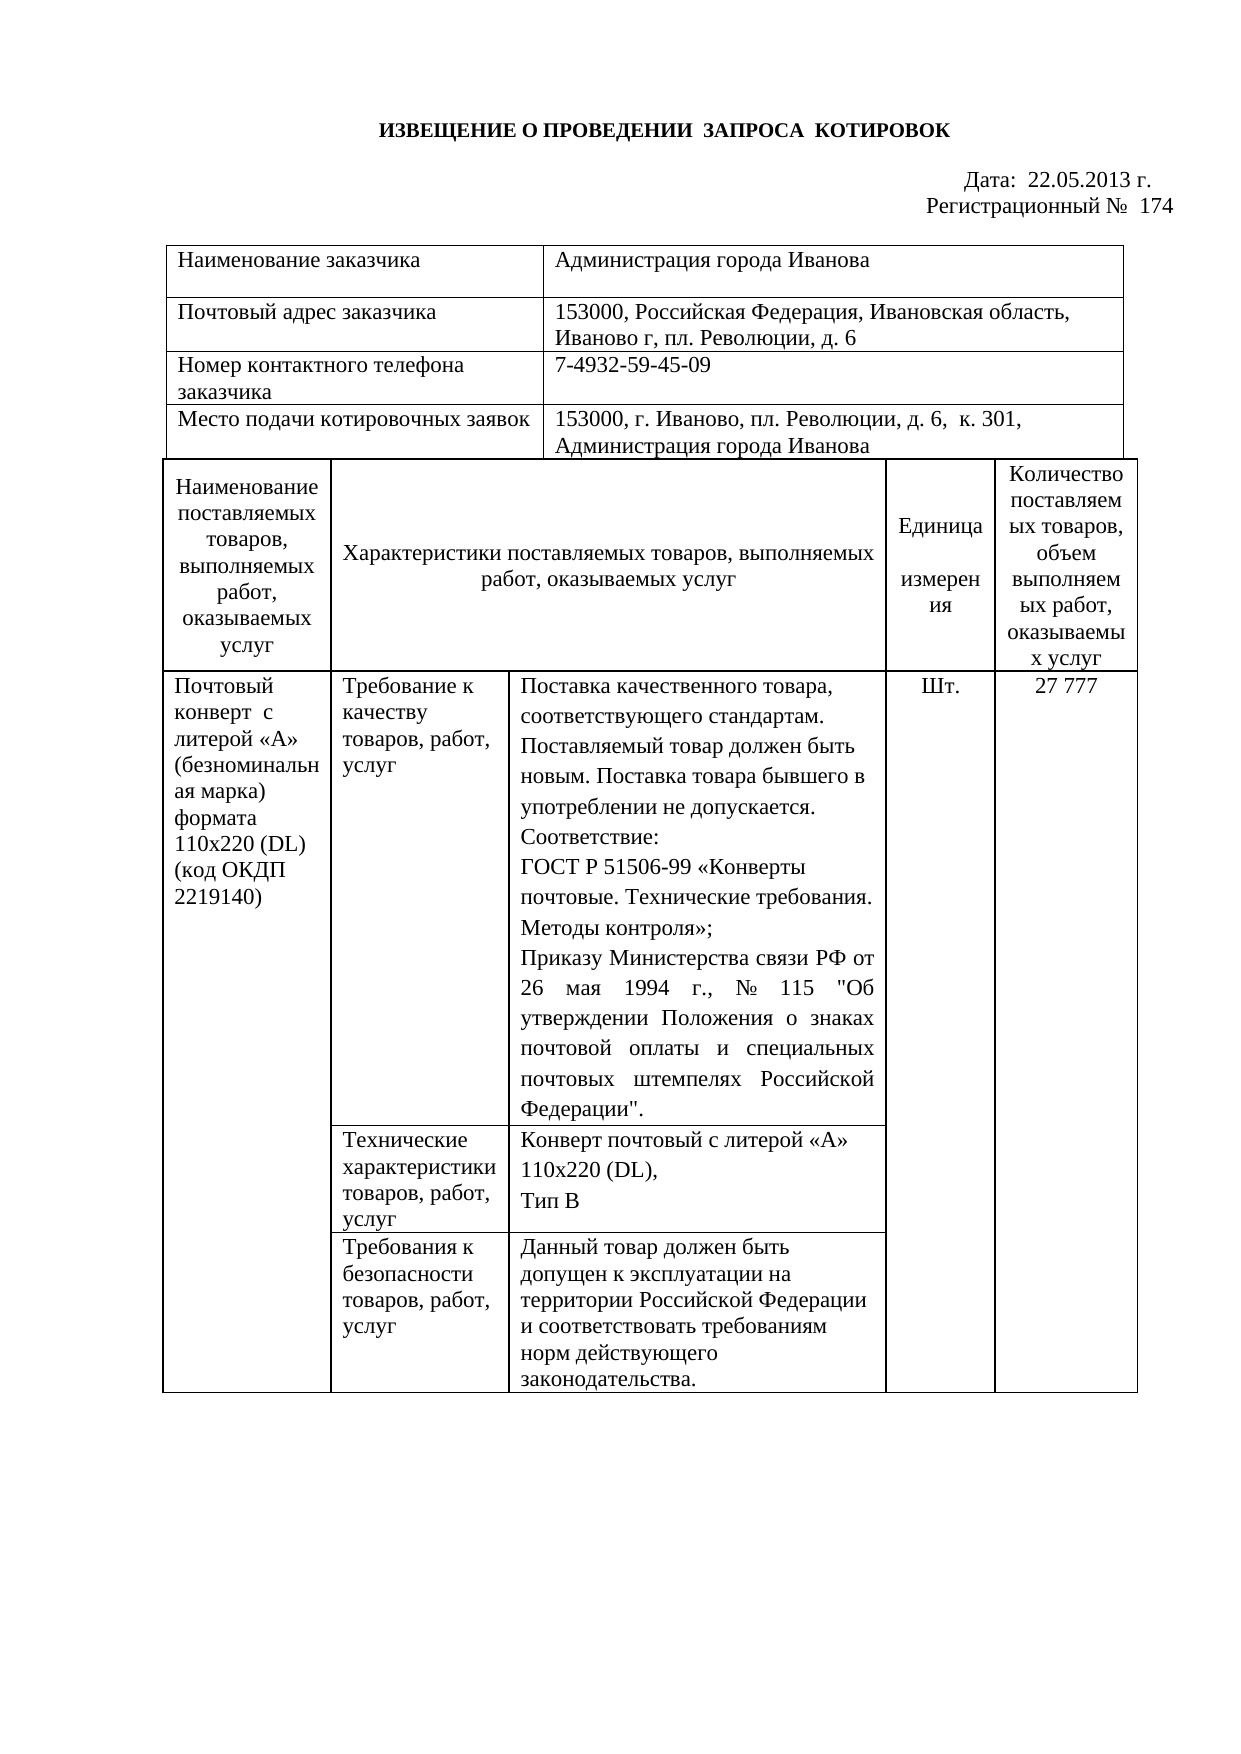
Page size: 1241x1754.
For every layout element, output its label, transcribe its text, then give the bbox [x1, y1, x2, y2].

text Дата: 22.05.2013 г. [177, 166, 1152, 193]
table_cell 7-4932-59-45-09 [544, 352, 1123, 404]
table_cell Наименование поставляемых товаров, выполняемых работ, оказываемых услуг [164, 460, 330, 670]
text Регистрационный № 174 [177, 193, 1174, 219]
table_cell Единица измерения [887, 460, 994, 670]
table_header Наименование заказчика [167, 246, 543, 297]
table_cell Шт. [887, 672, 994, 1391]
table_cell Требование к качеству товаров, работ, услуг [332, 672, 508, 1125]
table_cell Номер контактного телефона заказчика [167, 352, 543, 404]
text Извещение о проведении запроса котировок [177, 118, 1152, 142]
table_cell Количество поставляемых товаров, объем выполняемых работ, оказываемых услуг [996, 460, 1137, 670]
table_cell 153000, Российская Федерация, Ивановская область, Иваново г, пл. Революции, д. 6 [544, 298, 1123, 351]
table_cell Характеристики поставляемых товаров, выполняемых работ, оказываемых услуг [332, 460, 885, 670]
table_cell Конверт почтовый с литерой «А» 110x220 (DL), Тип В [510, 1126, 885, 1232]
table_cell Почтовый конверт с литерой «А» (безноминальная марка) формата 110x220 (DL) (код ОКДП 2219140) [164, 672, 330, 1391]
table_cell Почтовый адрес заказчика [167, 298, 543, 351]
table_cell 27 777 [996, 672, 1137, 1391]
table_header Администрация города Иванова [544, 246, 1123, 297]
table_cell Технические характеристики товаров, работ, услуг [332, 1126, 508, 1232]
table_cell Данный товар должен быть допущен к эксплуатации на территории Российской Федерации и соответствовать требованиям норм действующего законодательства. [510, 1233, 885, 1391]
table_cell 153000, г. Иваново, пл. Революции, д. 6, к. 301, Администрация города Иванова [544, 405, 1123, 458]
table_cell Требования к безопасности товаров, работ, услуг [332, 1233, 508, 1391]
table_cell Место подачи котировочных заявок [167, 405, 543, 458]
table_cell Поставка качественного товара, соответствующего стандартам. Поставляемый товар должен быть новым. Поставка товара бывшего в употреблении не допускается. Соответствие: ГОСТ Р 51506-99 «Конверты почтовые. Технические требования. Методы контроля»; Приказу Министерства связи РФ от 26 мая 1994 г., № 115 "Об утверждении Положения о знаках почтовой оплаты и специальных почтовых штемпелях Российской Федерации". [510, 672, 885, 1125]
